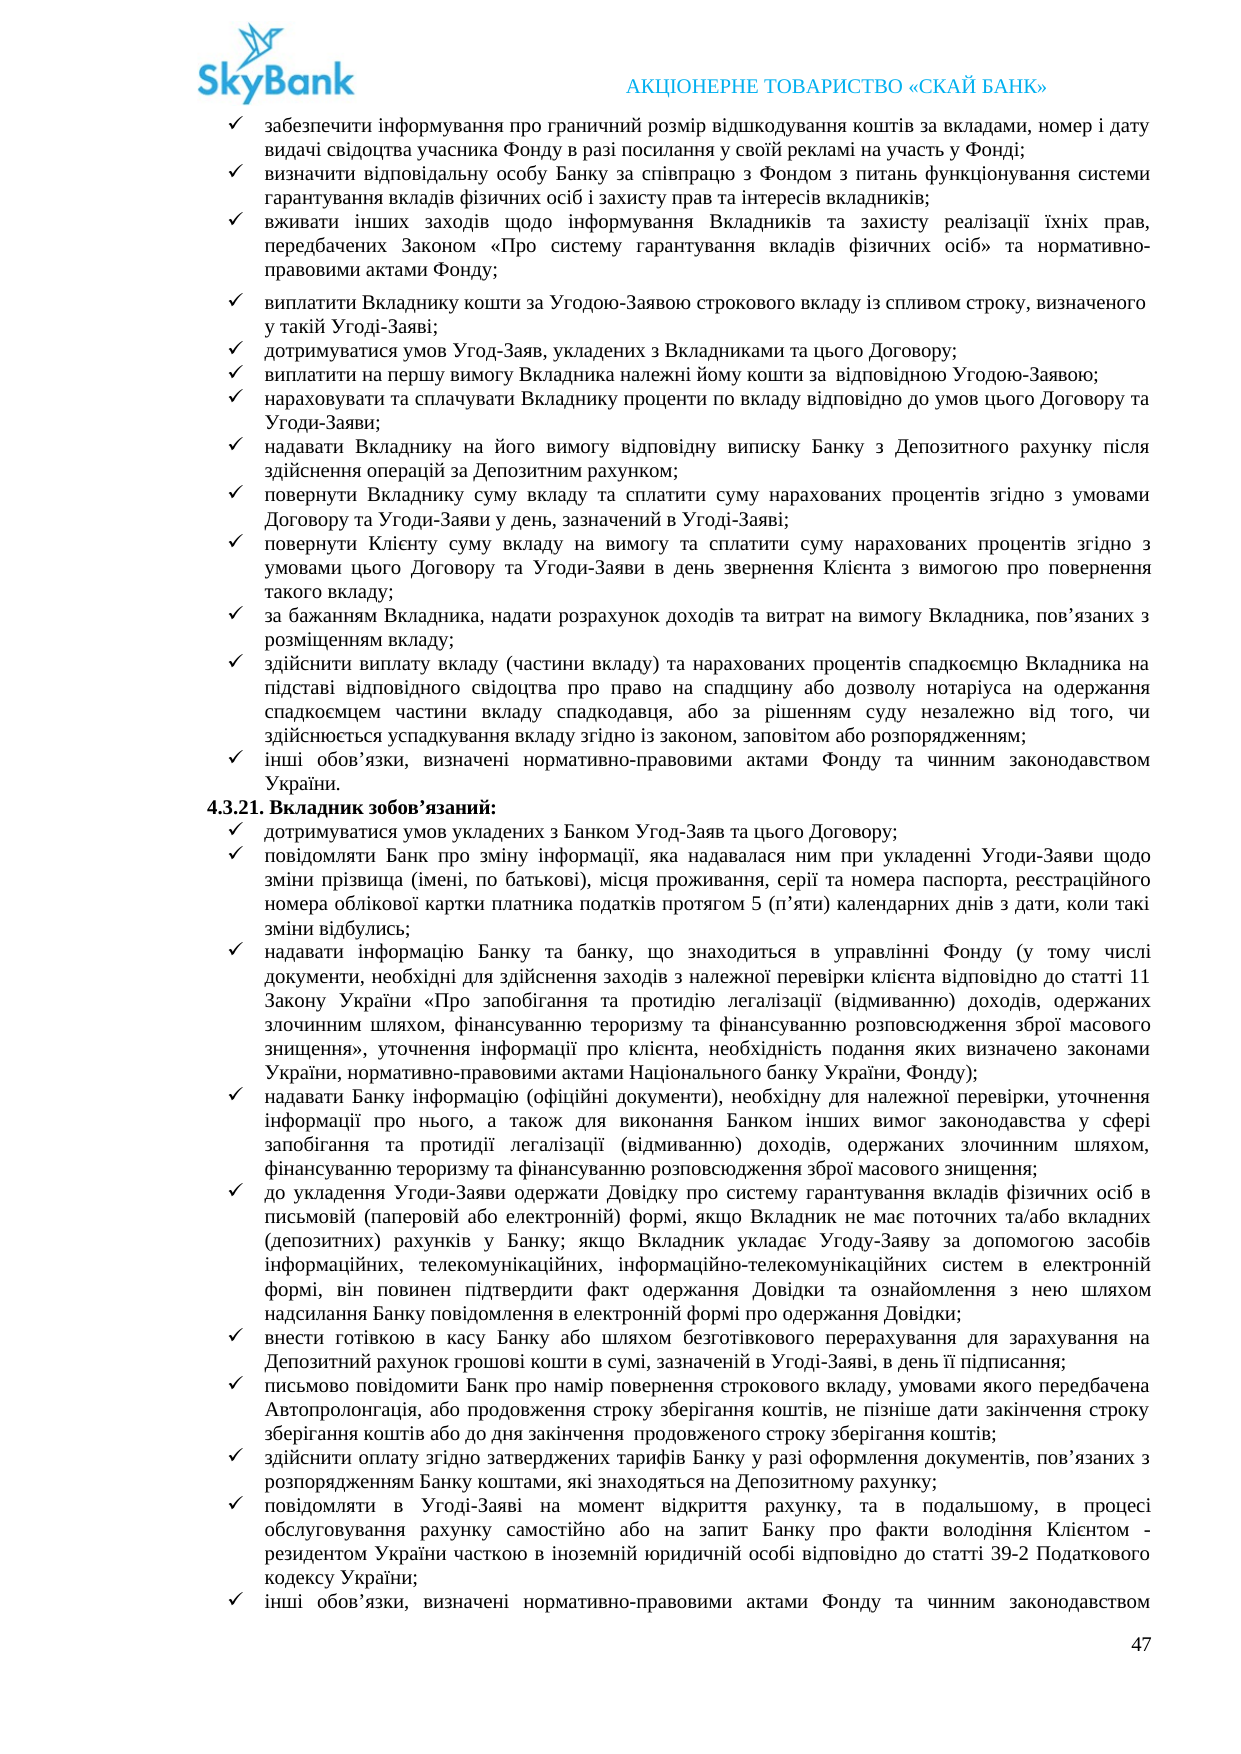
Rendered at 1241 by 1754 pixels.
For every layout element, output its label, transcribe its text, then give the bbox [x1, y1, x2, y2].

list повернути Вкладнику суму вкладу та сплатити суму нарахованих процентів згідно з умовами Договору та Угоди-Заяви у день, зазначений в Угоді-Заяві; [227, 482, 1151, 531]
list внести готівкою в касу Банку або шляхом безготівкового перерахування для зарахування на Депозитний рахунок грошові кошти в сумі, зазначеній в Угоді-Заяві, в день її підписання; [227, 1325, 1151, 1373]
picture [197, 21, 357, 106]
subtitle Вкладник зобов’язаний: [207, 795, 1196, 819]
list виплатити Вкладнику кошти за Угодою-Заявою строкового вкладу із спливом строку, визначеного у такій Угоді-Заяві; [227, 290, 1151, 338]
list надавати Банку інформацію (офіційні документи), необхідну для належної перевірки, уточнення інформації про нього, а також для виконання Банком інших вимог законодавства у сфері запобігання та протидії легалізації (відмиванню) доходів, одержаних злочинним шляхом, фінансуванню тероризму та фінансуванню розповсюдження зброї масового знищення; [227, 1084, 1151, 1180]
list дотримуватися умов Угод-Заяв, укладених з Вкладниками та цього Договору; [227, 338, 1196, 362]
list здійснити виплату вкладу (частини вкладу) та нарахованих процентів спадкоємцю Вкладника на підставі відповідного свідоцтва про право на спадщину або дозволу нотаріуса на одержання спадкоємцем частини вкладу спадкодавця, або за рішенням суду незалежно від того, чи здійснюється успадкування вкладу згідно із законом, заповітом або розпорядженням; [227, 651, 1151, 747]
list здійснити оплату згідно затверджених тарифів Банку у разі оформлення документів, пов’язаних з розпорядженням Банку коштами, які знаходяться на Депозитному рахунку; [227, 1445, 1151, 1493]
picture [807, 82, 814, 91]
list забезпечити інформування про граничний розмір відшкодування коштів за вкладами, номер і дату видачі свідоцтва учасника Фонду в разі посилання у своїй рекламі на участь у Фонді; [227, 112, 1150, 161]
list надавати Вкладнику на його вимогу відповідну виписку Банку з Депозитного рахунку після здійснення операцій за Депозитним рахунком; [227, 434, 1151, 482]
list повідомляти в Угоді-Заяві на момент відкриття рахунку, та в подальшому, в процесі обслуговування рахунку самостійно або на запит Банку про факти володіння Клієнтом - резидентом України часткою в іноземній юридичній особі відповідно до статті 39-2 Податкового кодексу України; [227, 1493, 1152, 1589]
picture [627, 82, 634, 91]
list повідомляти Банк про зміну інформації, яка надавалася ним при укладенні Угоди-Заяви щодо зміни прізвища (імені, по батькові), місця проживання, серії та номера паспорта, реєстраційного номера облікової картки платника податків протягом 5 (п’яти) календарних днів з дати, коли такі зміни відбулись; [227, 843, 1152, 939]
list письмово повідомити Банк про намір повернення строкового вкладу, умовами якого передбачена Автопролонгація, або продовження строку зберігання коштів, не пізніше дати закінчення строку зберігання коштів або до дня закінчення продовженого строку зберігання коштів; [227, 1373, 1151, 1445]
list надавати інформацію Банку та банку, що знаходиться в управлінні Фонду (у тому числі документи, необхідні для здійснення заходів з належної перевірки клієнта відповідно до статті 11 Закону України «Про запобігання та протидію легалізації (відмиванню) доходів, одержаних злочинним шляхом, фінансуванню тероризму та фінансуванню розповсюдження зброї масового знищення», уточнення інформації про клієнта, необхідність подання яких визначено законами України, нормативно-правовими актами Національного банку України, Фонду); [227, 939, 1152, 1084]
list вживати інших заходів щодо інформування Вкладників та захисту реалізації їхніх прав, передбачених Законом «Про систему гарантування вкладів фізичних осіб» та нормативно- правовими актами Фонду; [227, 209, 1151, 281]
list повернути Клієнту суму вкладу на вимогу та сплатити суму нарахованих процентів згідно з умовами цього Договору та Угоди-Заяви в день звернення Клієнта з вимогою про повернення такого вкладу; [227, 531, 1152, 603]
list за бажанням Вкладника, надати розрахунок доходів та витрат на вимогу Вкладника, пов’язаних з розміщенням вкладу; [227, 603, 1150, 651]
list нараховувати та сплачувати Вкладнику проценти по вкладу відповідно до умов цього Договору та Угоди-Заяви; [227, 386, 1151, 434]
list визначити відповідальну особу Банку за співпрацю з Фондом з питань функціонування системи гарантування вкладів фізичних осіб і захисту прав та інтересів вкладників; [227, 161, 1151, 209]
list виплатити на першу вимогу Вкладника належні йому кошти за відповідною Угодою-Заявою; [227, 362, 1196, 386]
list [227, 1589, 1151, 1613]
list дотримуватися умов укладених з Банком Угод-Заяв та цього Договору; [227, 819, 1196, 843]
list до укладення Угоди-Заяви одержати Довідку про систему гарантування вкладів фізичних осіб в письмовій (паперовій або електронній) формі, якщо Вкладник не має поточних та/або вкладних (депозитних) рахунків у Банку; якщо Вкладник укладає Угоду-Заяву за допомогою засобів інформаційних, телекомунікаційних, інформаційно-телекомунікаційних систем в електронній формі, він повинен підтвердити факт одержання Довідки та ознайомлення з нею шляхом надсилання Банку повідомлення в електронній формі про одержання Довідки; [227, 1180, 1152, 1324]
list інші обов’язки, визначені нормативно-правовими актами Фонду та чинним законодавством України. [227, 747, 1151, 795]
